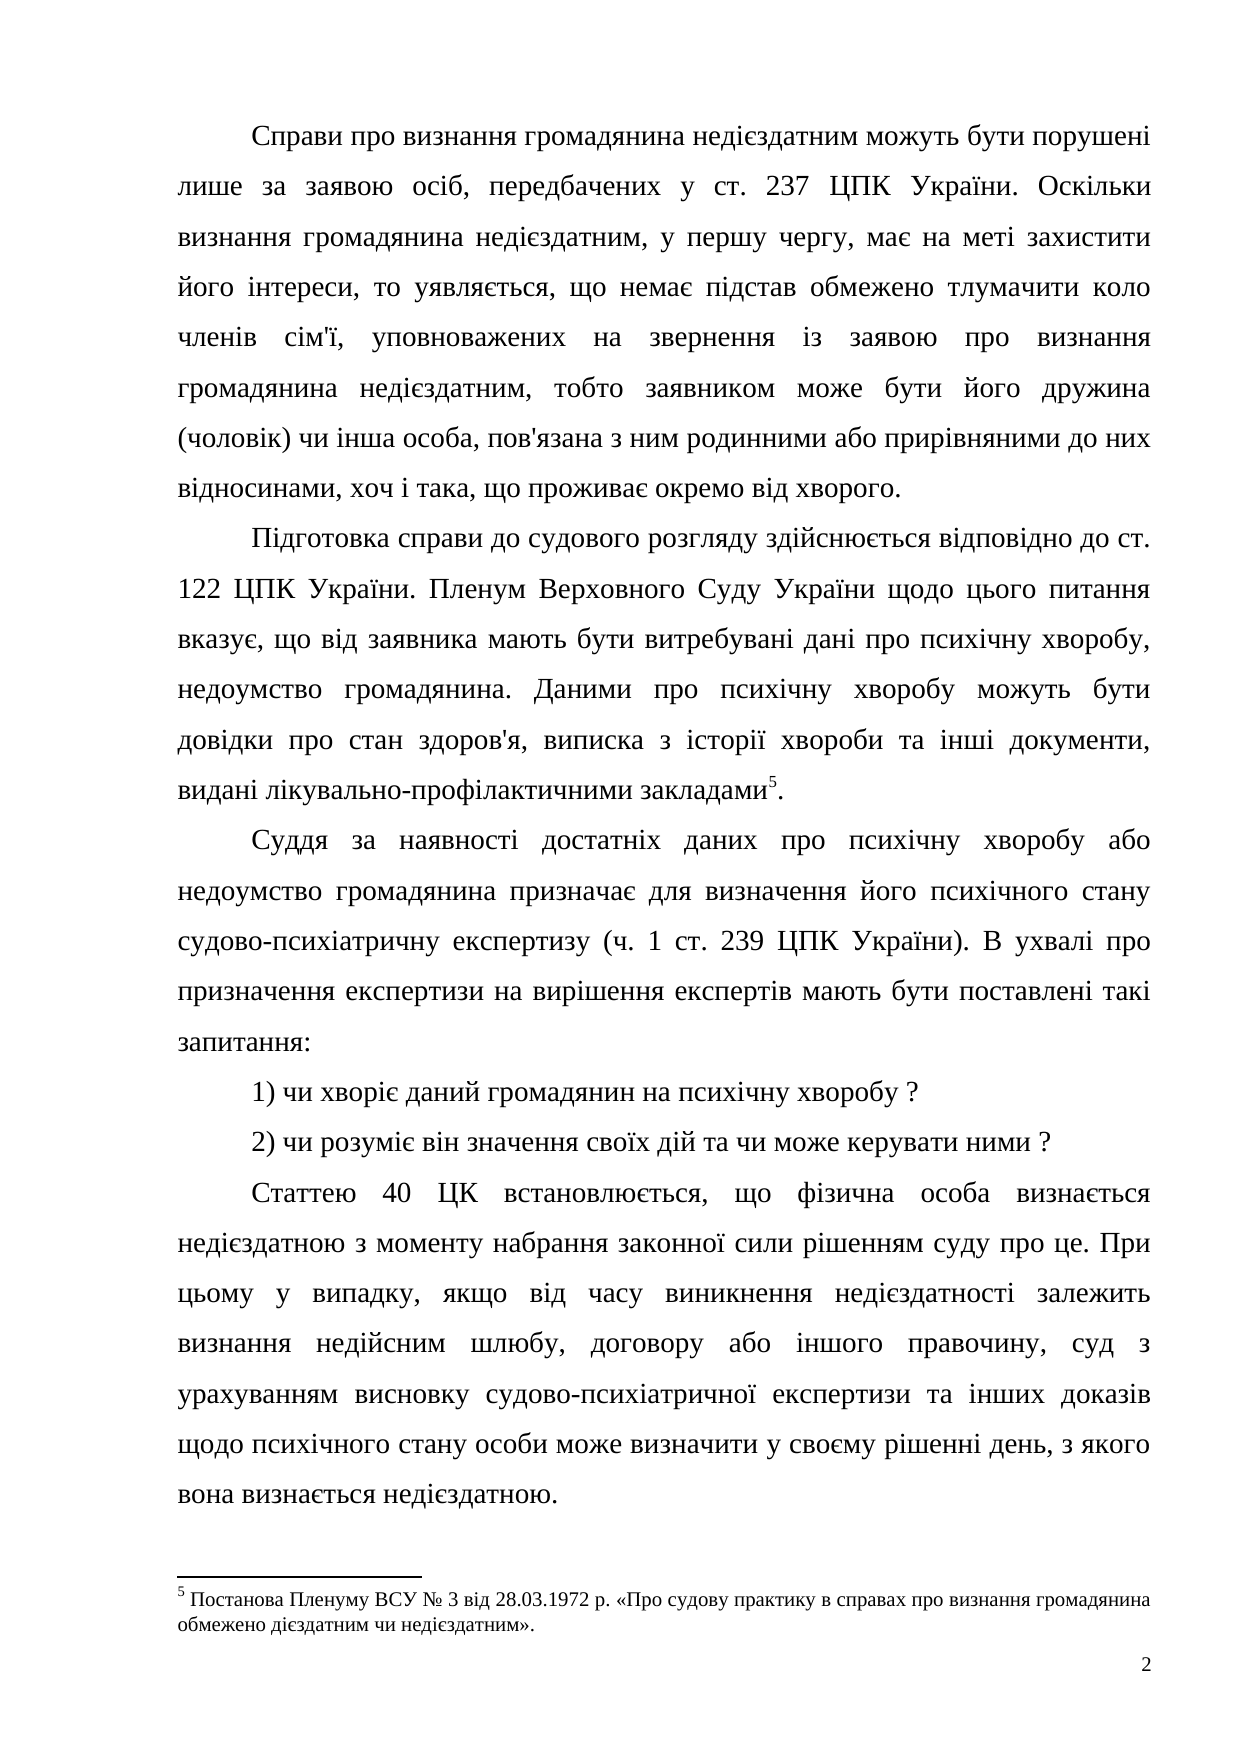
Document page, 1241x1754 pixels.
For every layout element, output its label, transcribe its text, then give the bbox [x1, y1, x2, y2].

text Справи про визнання громадянина недієздатним можуть бути порушені лише за заявою осіб, передбачених у ст. 237 ЦПК України. Оскільки визнання громадянина недієздатним, у першу чергу, має на меті захистити його інтереси, то уявляється, що немає підстав обмежено тлумачити коло членів сім'ї, уповноважених на звернення із заявою про визнання громадянина недієздатним, тобто заявником може бути його дружина (чоловік) чи інша особа, пов'язана з ним родинними або прирівняними до них відносинами, хоч і така, що проживає окремо від хворого. [177, 118, 1152, 504]
text 2) чи розуміє він значення своїх дій та чи може керувати ними ? [177, 1124, 1152, 1158]
text Підготовка справи до судового розгляду здійснюється відповідно до ст. 122 ЦПК України. Пленум Верховного Суду України щодо цього питання вказує, що від заявника мають бути витребувані дані про психічну хворобу, недоумство громадянина. Даними про психічну хворобу можуть бути довідки про стан здоров'я, виписка з історії хвороби та інші документи, видані лікувально-профілактичними закладами. [177, 521, 1152, 806]
text Суддя за наявності достатніх даних про психічну хворобу або недоумство громадянина призначає для визначення його психічного стану судово-психіатричну експертизу (ч. 1 ст. 239 ЦПК України). В ухвалі про призначення експертизи на вирішення експертів мають бути поставлені такі запитання: [177, 822, 1152, 1057]
text 1) чи хворіє даний громадянин на психічну хворобу ? [177, 1074, 1152, 1108]
text Статтею 40 ЦК встановлюється, що фізична особа визнається недієздатною з моменту набрання законної сили рішенням суду про це. При цьому у випадку, якщо від часу виникнення недієздатності залежить визнання недійсним шлюбу, договору або іншого правочину, суд з урахуванням висновку судово-психіатричної експертизи та інших доказів щодо психічного стану особи може визначити у своєму рішенні день, з якого вона визнається недієздатною. [177, 1175, 1152, 1510]
